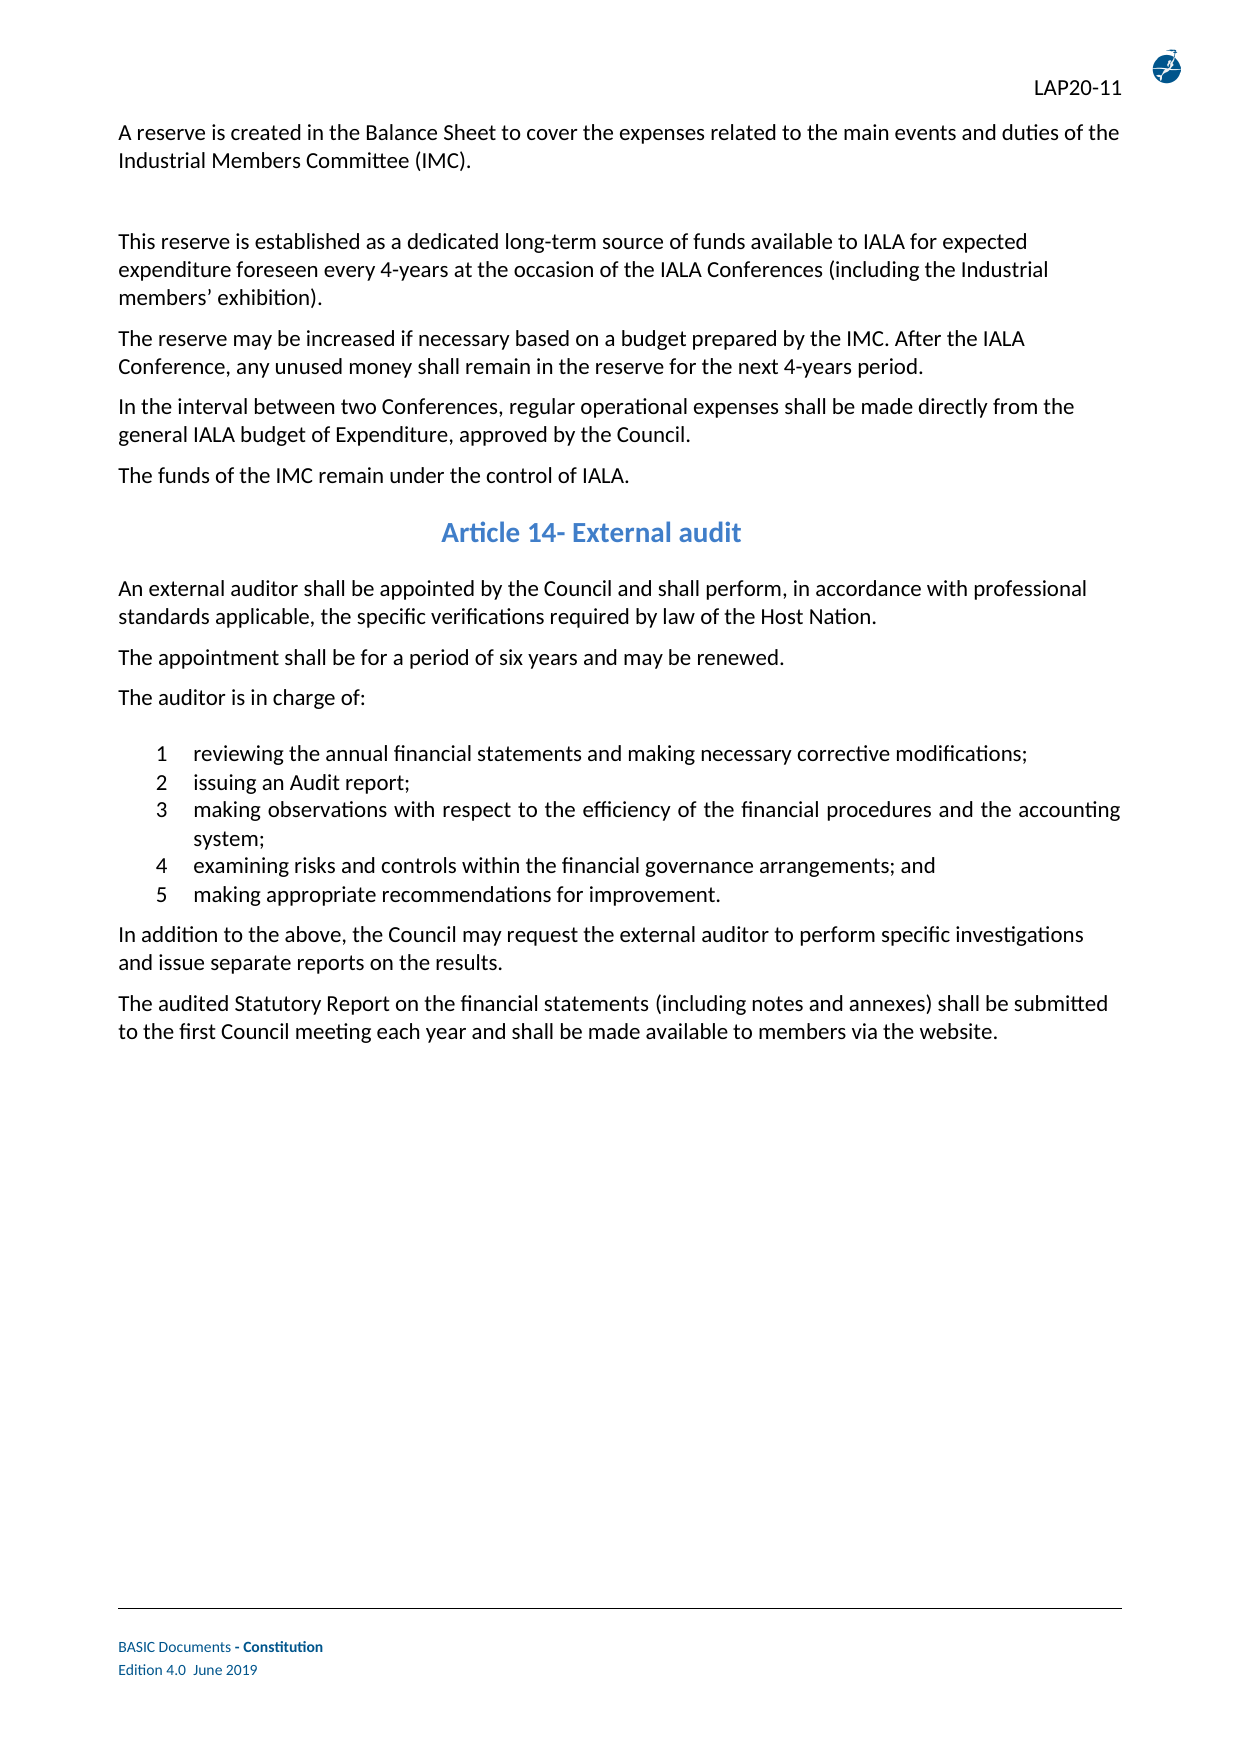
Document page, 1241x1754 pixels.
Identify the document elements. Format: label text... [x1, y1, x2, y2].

list making observations with respect to the efficiency of the financial procedures and the accounting system; [156, 796, 1122, 852]
text In the interval between two Conferences, regular operational expenses shall be made directly from the general IALA budget of Expenditure, approved by the Council. [118, 392, 1122, 448]
list issuing an Audit report; [156, 768, 1122, 796]
text A reserve is created in the Balance Sheet to cover the expenses related to the main events and duties of the Industrial Members Committee (IMC). [118, 118, 1122, 174]
picture [1121, 0, 1240, 118]
text The funds of the IMC remain under the control of IALA. [118, 461, 1122, 489]
list making appropriate recommendations for improvement. [156, 880, 1122, 908]
text The reserve may be increased if necessary based on a budget prepared by the IMC. After the IALA Conference, any unused money shall remain in the reserve for the next 4-years period. [118, 324, 1122, 380]
list reviewing the annual financial statements and making necessary corrective modifications; [156, 739, 1122, 768]
text - External audit [118, 514, 1122, 549]
list examining risks and controls within the financial governance arrangements; and [156, 852, 1122, 880]
text The audited Statutory Report on the financial statements (including notes and annexes) shall be submitted to the first Council meeting each year and shall be made available to members via the website. [118, 989, 1122, 1045]
text This reserve is established as a dedicated long-term source of funds available to IALA for expected expenditure foreseen every 4-years at the occasion of the IALA Conferences (including the Industrial members’ exhibition). [118, 227, 1122, 311]
text The appointment shall be for a period of six years and may be renewed. [118, 643, 1122, 671]
text An external auditor shall be appointed by the Council and shall perform, in accordance with professional standards applicable, the specific verifications required by law of the Host Nation. [118, 574, 1122, 631]
text In addition to the above, the Council may request the external auditor to perform specific investigations and issue separate reports on the results. [118, 920, 1122, 976]
text The auditor is in charge of: [118, 683, 1122, 712]
